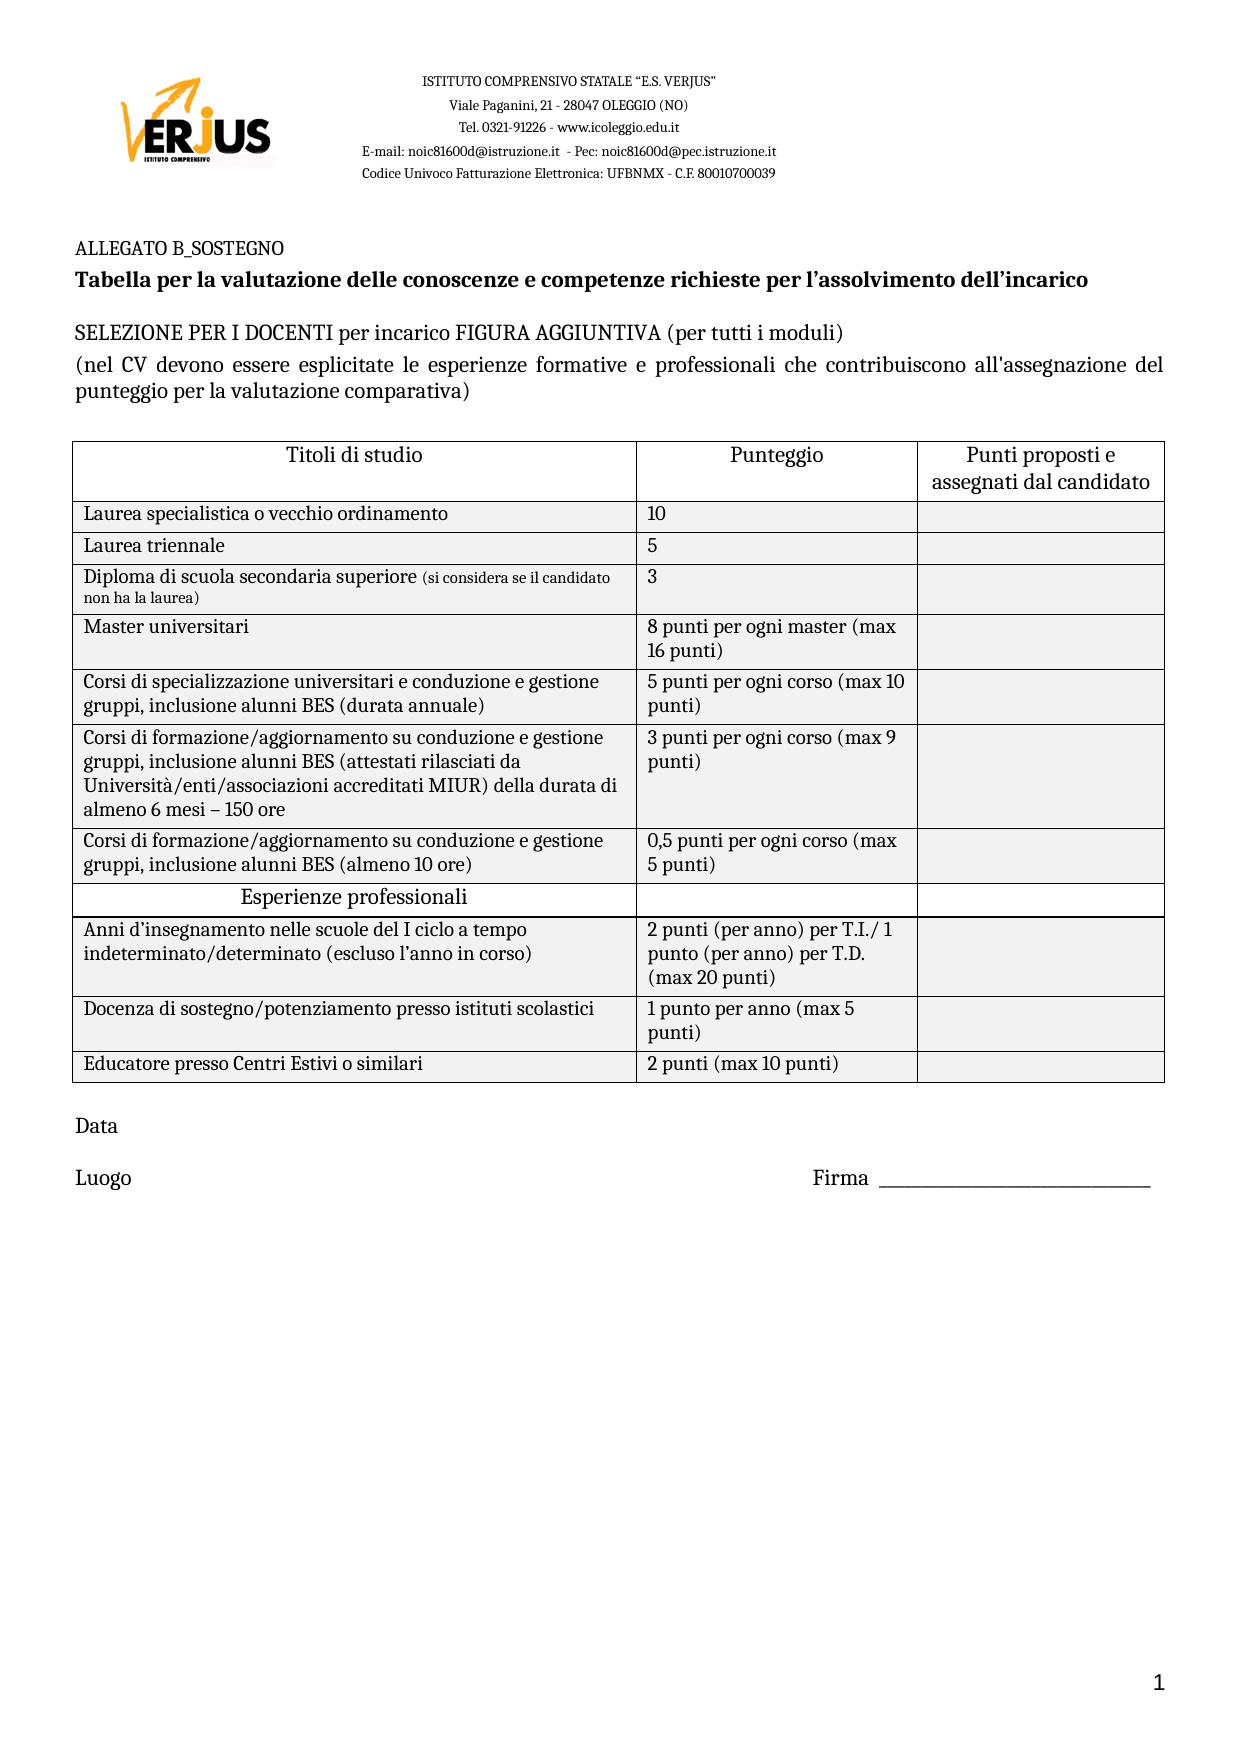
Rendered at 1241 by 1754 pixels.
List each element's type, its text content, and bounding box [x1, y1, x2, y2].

table_header Punteggio [637, 442, 917, 501]
text (nel CV devono essere esplicitate le esperienze formative e professionali che contribuiscono all'assegnazione del punteggio per la valutazione comparativa) [75, 352, 1165, 404]
table_cell Corsi di formazione/aggiornamento su conduzione e gestione gruppi, inclusione alunni BES (attestati rilasciati da Università/enti/associazioni accreditati MIUR) della durata di almeno 6 mesi – 150 ore [73, 725, 636, 827]
table_cell 0,5 punti per ogni corso (max 5 punti) [637, 829, 917, 883]
table_cell [918, 1052, 1164, 1082]
table_cell 1 punto per anno (max 5 punti) [637, 997, 917, 1051]
table_cell [918, 670, 1164, 724]
table_cell Corsi di specializzazione universitari e conduzione e gestione gruppi, inclusione alunni BES (durata annuale) [73, 670, 636, 724]
table_cell [918, 502, 1164, 532]
table_cell Master universitari [73, 615, 636, 669]
table_cell Laurea specialistica o vecchio ordinamento [73, 502, 636, 532]
table_cell 3 punti per ogni corso (max 9 punti) [637, 725, 917, 827]
table_cell [918, 884, 1164, 916]
table_cell [918, 533, 1164, 563]
table_cell Esperienze professionali [73, 884, 636, 916]
table_cell 8 punti per ogni master (max 16 punti) [637, 615, 917, 669]
table_cell Anni d’insegnamento nelle scuole del I ciclo a tempo indeterminato/determinato (escluso l’anno in corso) [73, 918, 636, 996]
table_cell [918, 918, 1164, 996]
table_header Punti proposti e assegnati dal candidato [918, 442, 1164, 501]
table_cell Laurea triennale [73, 533, 636, 563]
table_cell [918, 997, 1164, 1051]
table_cell 2 punti (per anno) per T.I./ 1 punto (per anno) per T.D. (max 20 punti) [637, 918, 917, 996]
table_cell Diploma di scuola secondaria superiore (si considera se il candidato non ha la laurea) [73, 565, 636, 614]
table_cell Docenza di sostegno/potenziamento presso istituti scolastici [73, 997, 636, 1051]
table_header Titoli di studio [73, 442, 636, 501]
table_cell 10 [637, 502, 917, 532]
table_cell [918, 615, 1164, 669]
table_cell 5 punti per ogni corso (max 10 punti) [637, 670, 917, 724]
table_cell [637, 884, 917, 916]
text Luogo Firma ________________________________ [75, 1164, 1165, 1191]
table_cell Educatore presso Centri Estivi o similari [73, 1052, 636, 1082]
text SELEZIONE PER I DOCENTI per incarico FIGURA AGGIUNTIVA (per tutti i moduli) [75, 319, 1165, 346]
text ALLEGATO B_SOSTEGNO [75, 236, 1165, 260]
table_cell 3 [637, 565, 917, 614]
table_cell [918, 829, 1164, 883]
table_cell 2 punti (max 10 punti) [637, 1052, 917, 1082]
table_cell Corsi di formazione/aggiornamento su conduzione e gestione gruppi, inclusione alunni BES (almeno 10 ore) [73, 829, 636, 883]
table_cell [918, 725, 1164, 827]
table_cell [918, 565, 1164, 614]
table_cell 5 [637, 533, 917, 563]
title Tabella per la valutazione delle conoscenze e competenze richieste per l’assolvimento dell’incarico [75, 267, 1165, 293]
text Data [75, 1113, 1165, 1139]
picture [108, 73, 285, 169]
